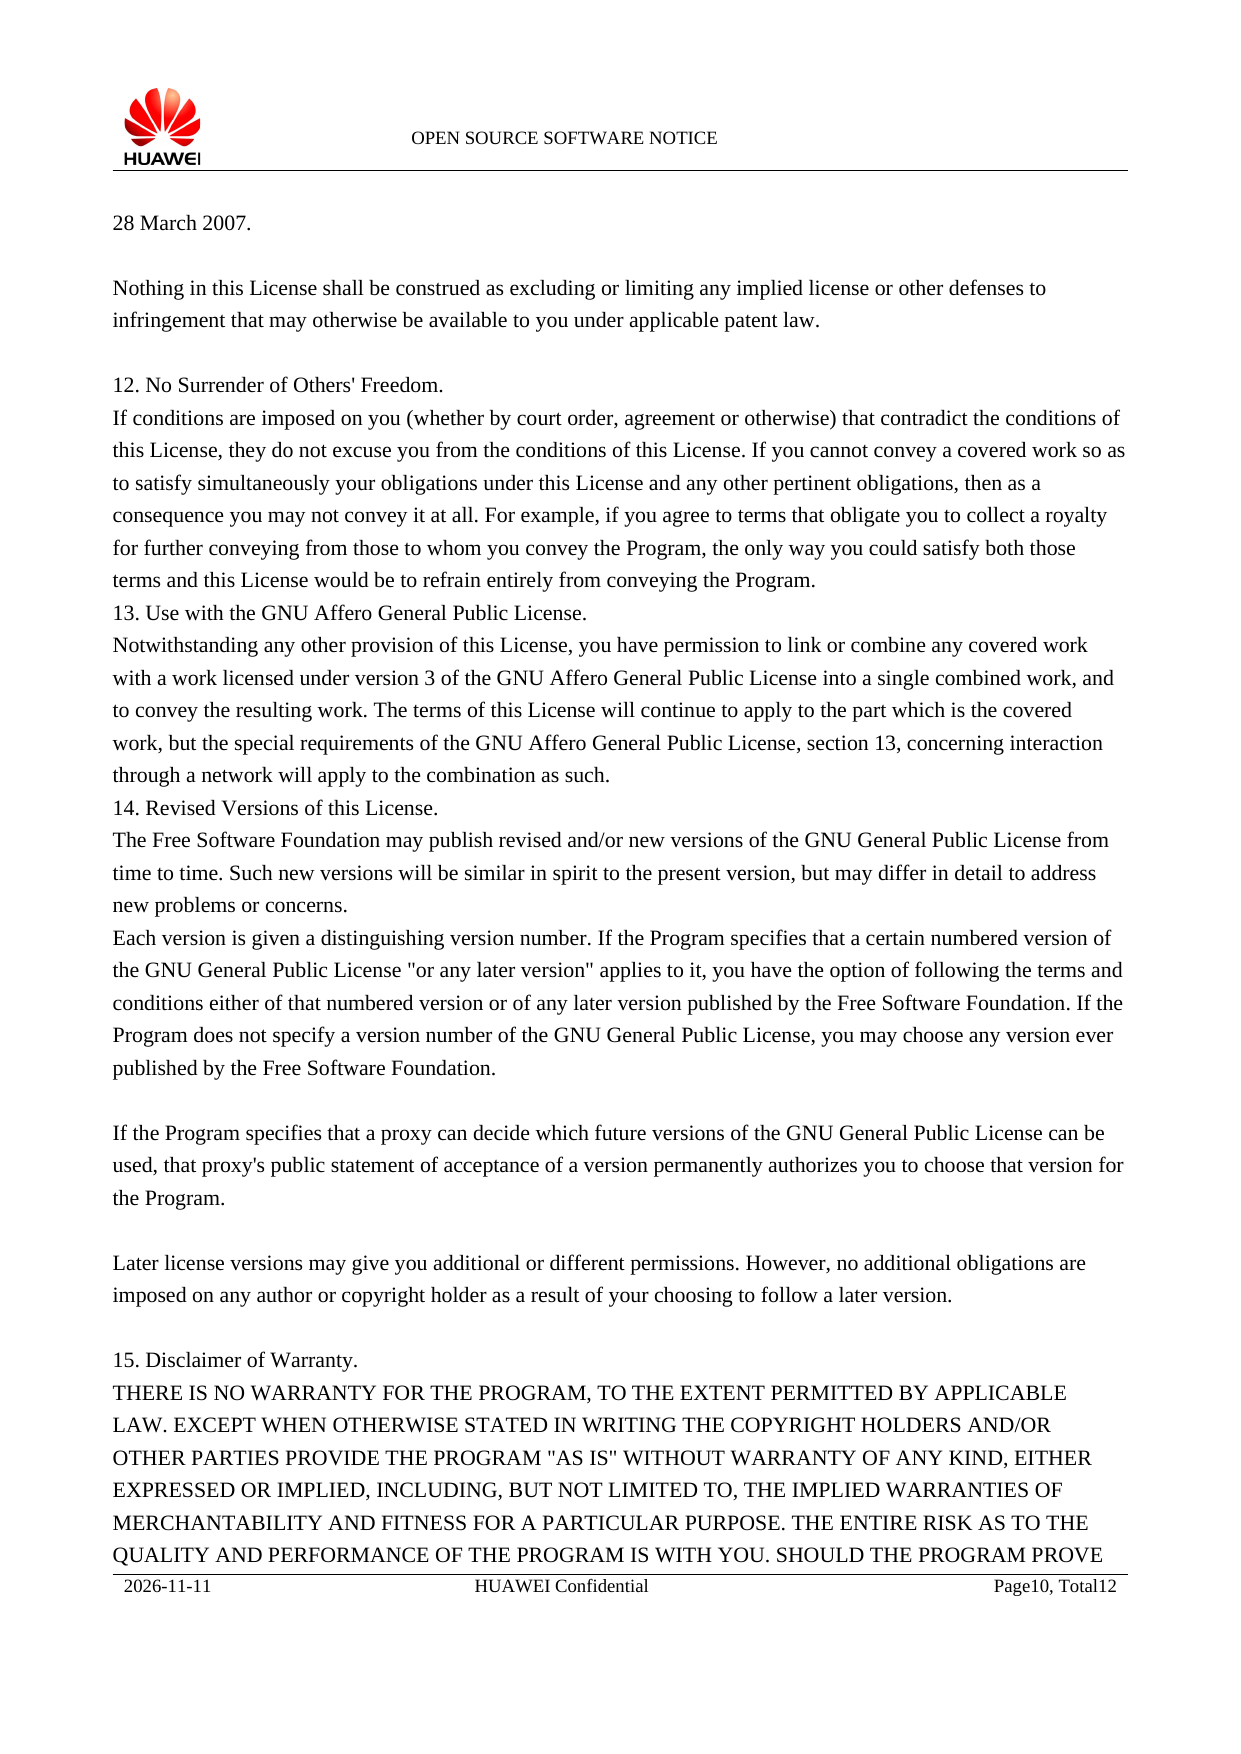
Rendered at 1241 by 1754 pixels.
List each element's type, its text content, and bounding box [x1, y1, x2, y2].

picture [124, 88, 201, 165]
